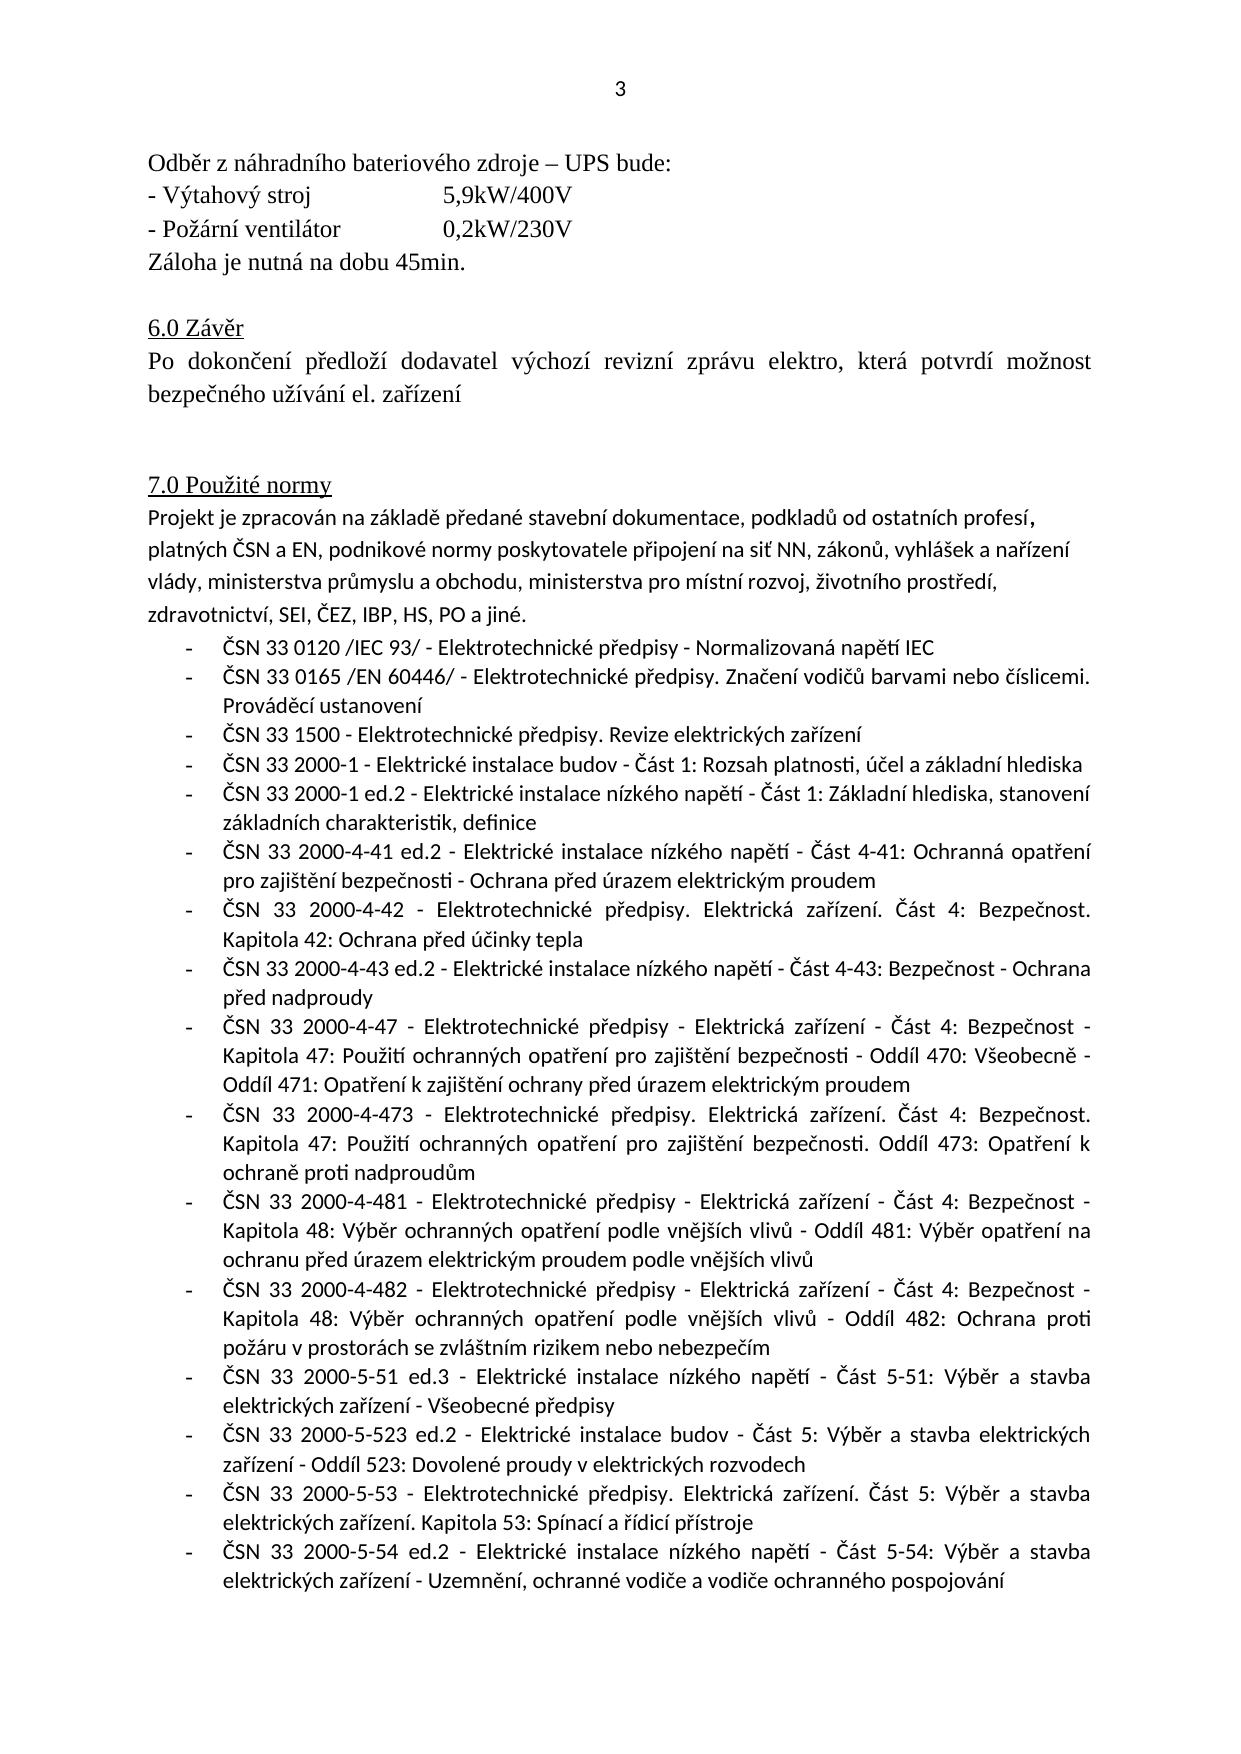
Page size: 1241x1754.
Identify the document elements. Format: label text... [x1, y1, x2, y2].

list ČSN 33 0120 /IEC 93/ - Elektrotechnické předpisy - Normalizovaná napětí IEC [185, 632, 1093, 661]
list ČSN 33 0165 /EN 60446/ - Elektrotechnické předpisy. Značení vodičů barvami nebo číslicemi. Prováděcí ustanovení [185, 661, 1093, 719]
text Odběr z náhradního bateriového zdroje – UPS bude: [148, 148, 1093, 176]
text 7.0 Použité normy [148, 470, 1093, 499]
list ČSN 33 2000-5-523 ed.2 - Elektrické instalace budov - Část 5: Výběr a stavba elektrických zařízení - Oddíl 523: Dovolené proudy v elektrických rozvodech [185, 1419, 1093, 1478]
list ČSN 33 2000-4-482 - Elektrotechnické předpisy - Elektrická zařízení - Část 4: Bezpečnost - Kapitola 48: Výběr ochranných opatření podle vnějších vlivů - Oddíl 482: Ochrana proti požáru v prostorách se zvláštním rizikem nebo nebezpečím [185, 1273, 1093, 1361]
text Záloha je nutná na dobu 45min. [148, 247, 1093, 275]
list ČSN 33 1500 - Elektrotechnické předpisy. Revize elektrických zařízení [185, 719, 1093, 748]
list ČSN 33 2000-4-481 - Elektrotechnické předpisy - Elektrická zařízení - Část 4: Bezpečnost - Kapitola 48: Výběr ochranných opatření podle vnějších vlivů - Oddíl 481: Výběr opatření na ochranu před úrazem elektrickým proudem podle vnějších vlivů [185, 1186, 1093, 1273]
list ČSN 33 2000-4-47 - Elektrotechnické předpisy - Elektrická zařízení - Část 4: Bezpečnost - Kapitola 47: Použití ochranných opatření pro zajištění bezpečnosti - Oddíl 470: Všeobecně - Oddíl 471: Opatření k zajištění ochrany před úrazem elektrickým proudem [185, 1011, 1093, 1098]
list ČSN 33 2000-4-43 ed.2 - Elektrické instalace nízkého napětí - Část 4-43: Bezpečnost - Ochrana před nadproudy [185, 953, 1093, 1011]
text 6.0 Závěr [148, 313, 1093, 341]
list ČSN 33 2000-4-42 - Elektrotechnické předpisy. Elektrická zařízení. Část 4: Bezpečnost. Kapitola 42: Ochrana před účinky tepla [185, 894, 1093, 953]
list ČSN 33 2000-5-53 - Elektrotechnické předpisy. Elektrická zařízení. Část 5: Výběr a stavba elektrických zařízení. Kapitola 53: Spínací a řídicí přístroje [185, 1478, 1093, 1536]
text Projekt je zpracován na základě předané stavební dokumentace, podkladů od ostatních profesí, platných ČSN a EN, podnikové normy poskytovatele připojení na siť NN, zákonů, vyhlášek a nařízení vlády, ministerstva průmyslu a obchodu, ministerstva pro místní rozvoj, životního prostředí, zdravotnictví, SEI, ČEZ, IBP, HS, PO a jiné. [148, 503, 1093, 628]
text - Výtahový stroj 5,9kW/400V [148, 181, 1093, 209]
list ČSN 33 2000-4-473 - Elektrotechnické předpisy. Elektrická zařízení. Část 4: Bezpečnost. Kapitola 47: Použití ochranných opatření pro zajištění bezpečnosti. Oddíl 473: Opatření k ochraně proti nadproudům [185, 1098, 1093, 1186]
text - Požární ventilátor 0,2kW/230V [148, 214, 1093, 242]
list ČSN 33 2000-5-54 ed.2 - Elektrické instalace nízkého napětí - Část 5-54: Výběr a stavba elektrických zařízení - Uzemnění, ochranné vodiče a vodiče ochranného pospojování [185, 1536, 1093, 1594]
text Po dokončení předloží dodavatel výchozí revizní zprávu elektro, která potvrdí možnost bezpečného užívání el. zařízení [148, 346, 1093, 407]
list ČSN 33 2000-5-51 ed.3 - Elektrické instalace nízkého napětí - Část 5-51: Výběr a stavba elektrických zařízení - Všeobecné předpisy [185, 1361, 1093, 1419]
list ČSN 33 2000-4-41 ed.2 - Elektrické instalace nízkého napětí - Část 4-41: Ochranná opatření pro zajištění bezpečnosti - Ochrana před úrazem elektrickým proudem [185, 836, 1093, 894]
list ČSN 33 2000-1 ed.2 - Elektrické instalace nízkého napětí - Část 1: Základní hlediska, stanovení základních charakteristik, definice [185, 778, 1093, 836]
list ČSN 33 2000-1 - Elektrické instalace budov - Část 1: Rozsah platnosti, účel a základní hlediska [185, 748, 1093, 778]
